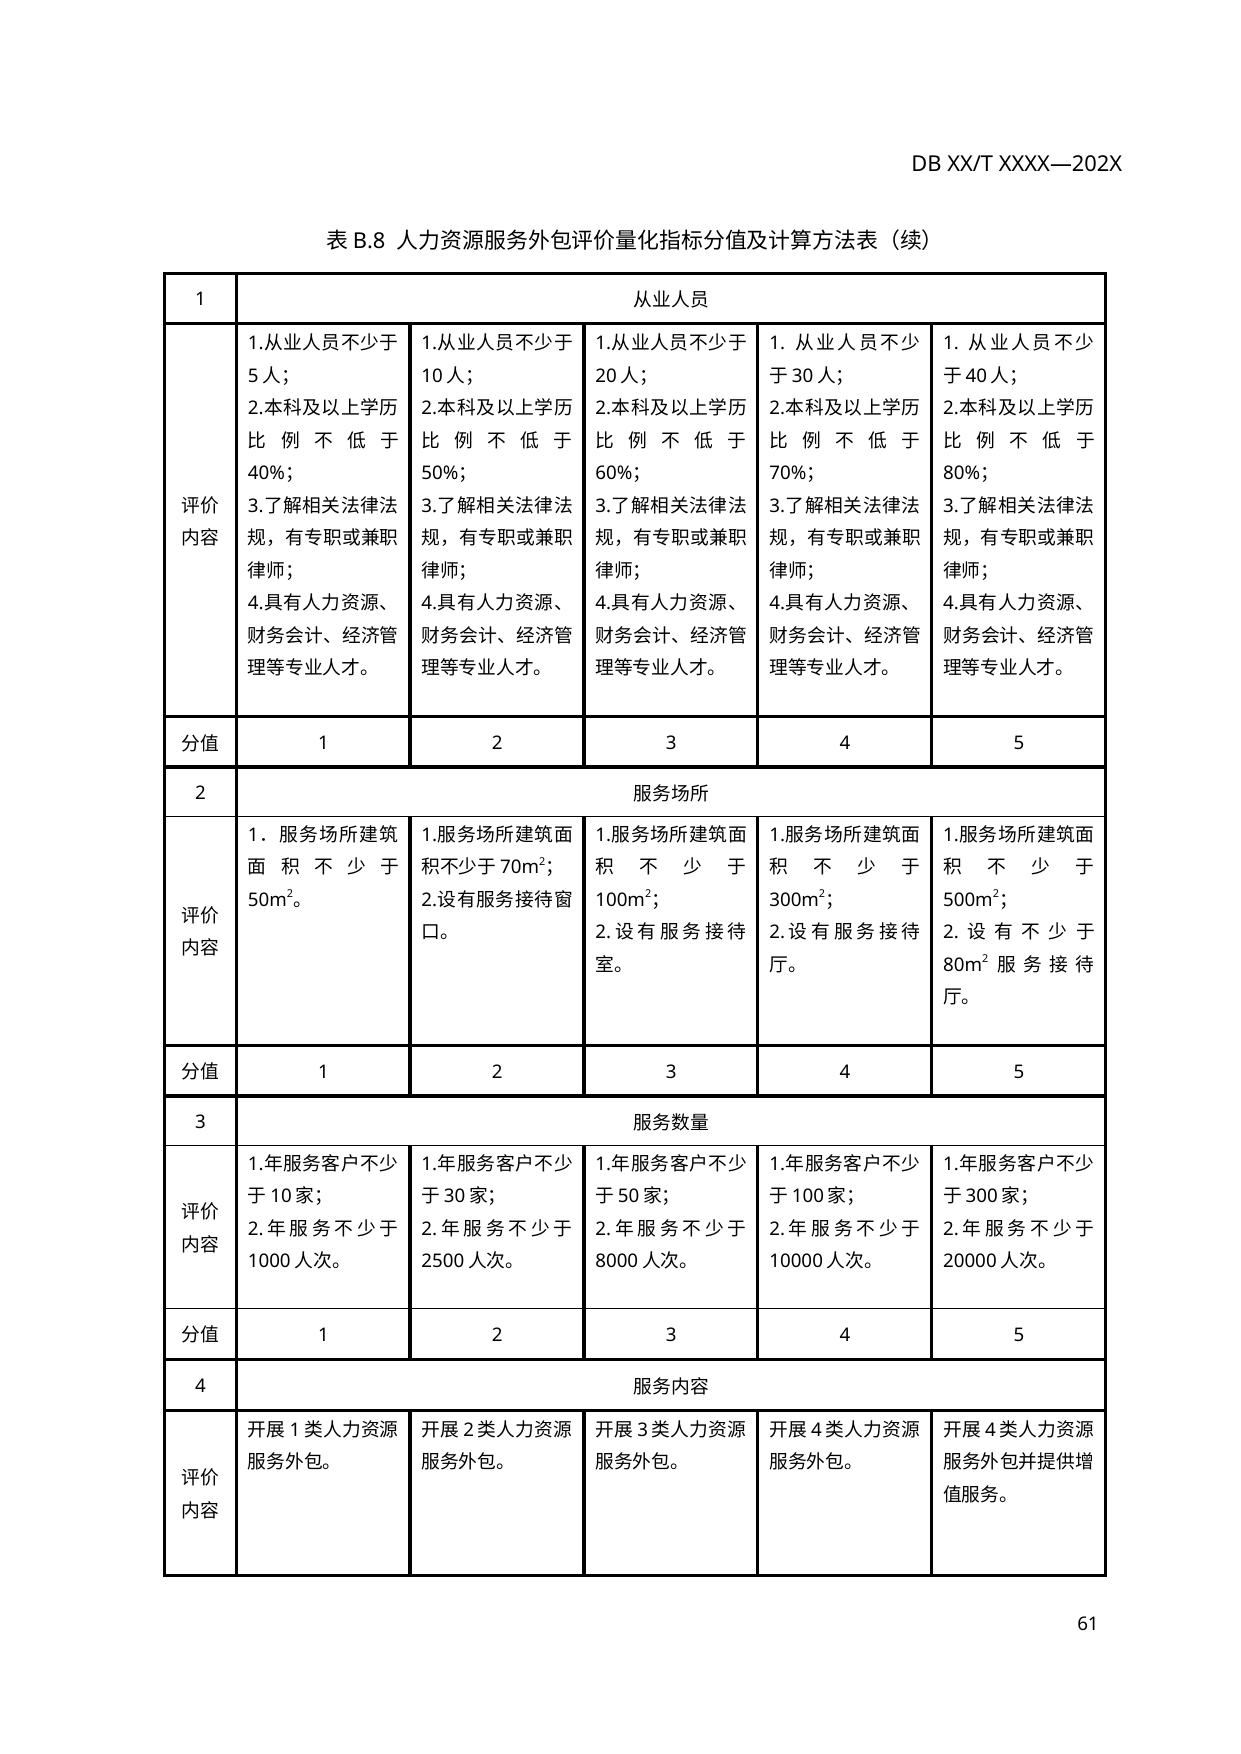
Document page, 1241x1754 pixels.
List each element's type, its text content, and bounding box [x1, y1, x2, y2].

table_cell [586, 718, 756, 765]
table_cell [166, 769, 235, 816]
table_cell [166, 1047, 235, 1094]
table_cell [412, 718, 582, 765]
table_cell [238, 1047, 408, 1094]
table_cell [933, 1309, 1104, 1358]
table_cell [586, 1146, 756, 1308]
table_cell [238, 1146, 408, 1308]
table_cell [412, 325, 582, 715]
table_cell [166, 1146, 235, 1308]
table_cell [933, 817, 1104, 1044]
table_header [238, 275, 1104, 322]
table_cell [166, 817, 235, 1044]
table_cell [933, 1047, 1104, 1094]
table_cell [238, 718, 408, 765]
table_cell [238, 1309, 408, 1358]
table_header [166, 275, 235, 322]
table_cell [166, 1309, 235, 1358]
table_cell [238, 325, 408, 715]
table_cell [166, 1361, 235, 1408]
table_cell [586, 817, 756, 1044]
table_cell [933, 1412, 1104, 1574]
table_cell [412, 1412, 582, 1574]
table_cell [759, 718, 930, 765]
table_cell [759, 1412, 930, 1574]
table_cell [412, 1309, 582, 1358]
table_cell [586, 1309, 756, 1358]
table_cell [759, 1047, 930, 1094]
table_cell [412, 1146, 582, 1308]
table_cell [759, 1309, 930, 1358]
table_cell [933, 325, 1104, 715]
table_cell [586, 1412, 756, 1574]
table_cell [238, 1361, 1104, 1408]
text 表B.8 人力资源服务外包评价量化指标分值及计算方法表（续） [148, 223, 1122, 256]
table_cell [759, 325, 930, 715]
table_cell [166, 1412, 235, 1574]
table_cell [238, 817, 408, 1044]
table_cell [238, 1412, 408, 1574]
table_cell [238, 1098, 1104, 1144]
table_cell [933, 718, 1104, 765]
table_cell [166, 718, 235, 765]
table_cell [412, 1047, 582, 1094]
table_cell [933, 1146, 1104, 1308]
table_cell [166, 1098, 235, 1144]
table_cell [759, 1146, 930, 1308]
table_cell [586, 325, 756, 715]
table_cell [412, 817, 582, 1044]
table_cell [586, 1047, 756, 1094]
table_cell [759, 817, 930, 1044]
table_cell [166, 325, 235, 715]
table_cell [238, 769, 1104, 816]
